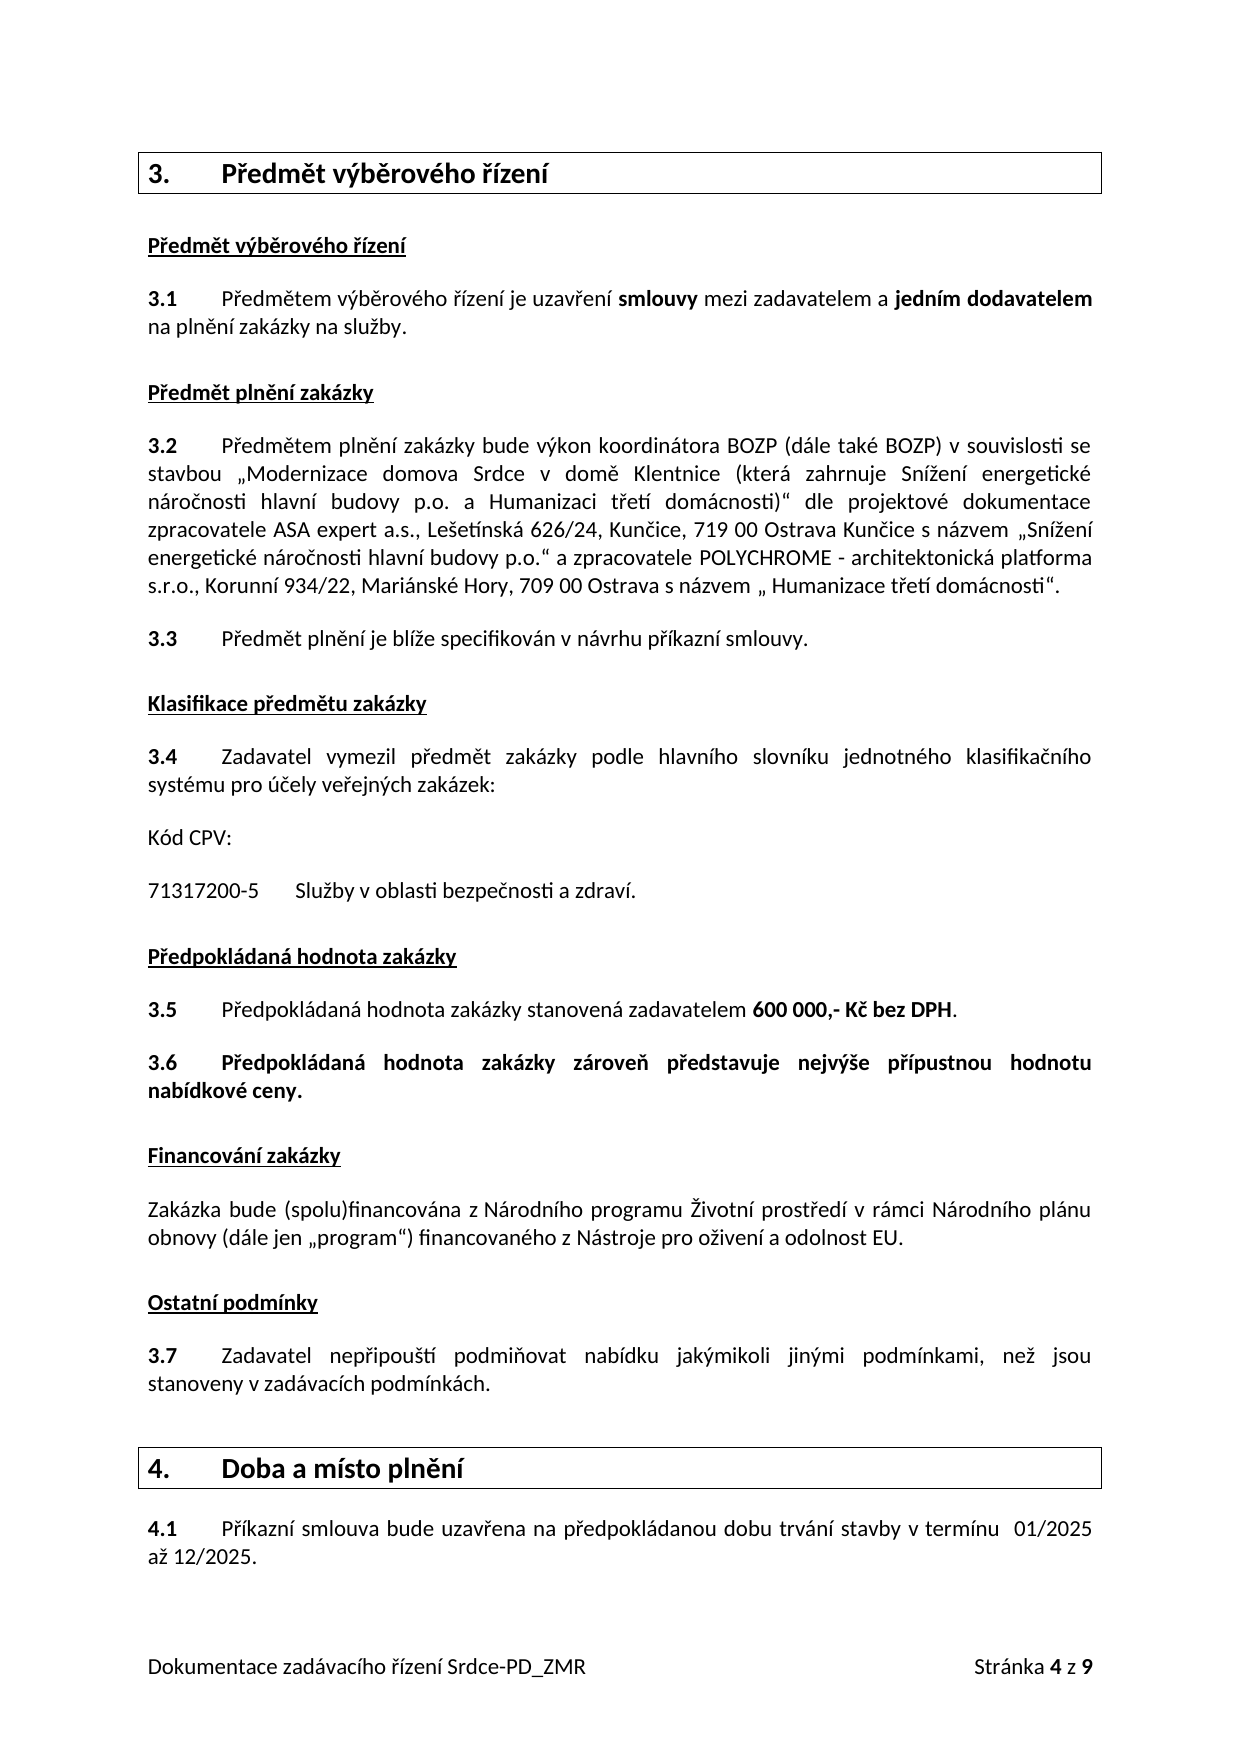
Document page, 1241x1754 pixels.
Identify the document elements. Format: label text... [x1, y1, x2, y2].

text Doba a místo plnění [139, 1448, 1101, 1488]
text Příkazní smlouva bude uzavřena na předpokládanou dobu trvání stavby v termínu 01/2025 až 12/2025. [148, 1514, 1093, 1570]
text Předmět plnění zakázky [148, 378, 1093, 406]
text Zadavatel vymezil předmět zakázky podle hlavního slovníku jednotného klasifikačního systému pro účely veřejných zakázek: [148, 742, 1093, 798]
text Klasifikace předmětu zakázky [148, 689, 1093, 717]
text Předpokládaná hodnota zakázky [148, 942, 1093, 970]
text Předmět výběrového řízení [139, 153, 1101, 193]
text Ostatní podmínky [148, 1288, 1093, 1316]
text Předpokládaná hodnota zakázky stanovená zadavatelem 600 000,- Kč bez DPH. [148, 995, 1093, 1023]
text Předmětem výběrového řízení je uzavření smlouvy mezi zadavatelem a jedním dodavatelem na plnění zakázky na služby. [148, 284, 1093, 340]
text Financování zakázky [148, 1142, 1093, 1170]
text Zadavatel nepřipouští podmiňovat nabídku jakýmikoli jinými podmínkami, než jsou stanoveny v zadávacích podmínkách. [148, 1341, 1093, 1397]
list Zakázka bude (spolu)financována z Národního programu Životní prostředí v rámci Národního plánu obnovy (dále jen „program“) financovaného z Nástroje pro oživení a odolnost EU. [148, 1195, 1093, 1251]
text Předpokládaná hodnota zakázky zároveň představuje nejvýše přípustnou hodnotu nabídkové ceny. [148, 1048, 1093, 1104]
text Předmětem plnění zakázky bude výkon koordinátora BOZP (dále také BOZP) v souvislosti se stavbou „Modernizace domova Srdce v domě Klentnice (která zahrnuje Snížení energetické náročnosti hlavní budovy p.o. a Humanizaci třetí domácnosti)“ dle projektové dokumentace zpracovatele ASA expert a.s., Lešetínská 626/24, Kunčice, 719 00 Ostrava Kunčice s názvem „Snížení energetické náročnosti hlavní budovy p.o.“ a zpracovatele POLYCHROME - architektonická platforma s.r.o., Korunní 934/22, Mariánské Hory, 709 00 Ostrava s názvem „ Humanizace třetí domácnosti“. [148, 431, 1093, 599]
text 71317200-5 Služby v oblasti bezpečnosti a zdraví. [148, 877, 1093, 904]
text Předmět výběrového řízení [148, 231, 1093, 259]
text Předmět plnění je blíže specifikován v návrhu příkazní smlouvy. [148, 624, 1093, 652]
text Kód CPV: [148, 823, 1093, 852]
